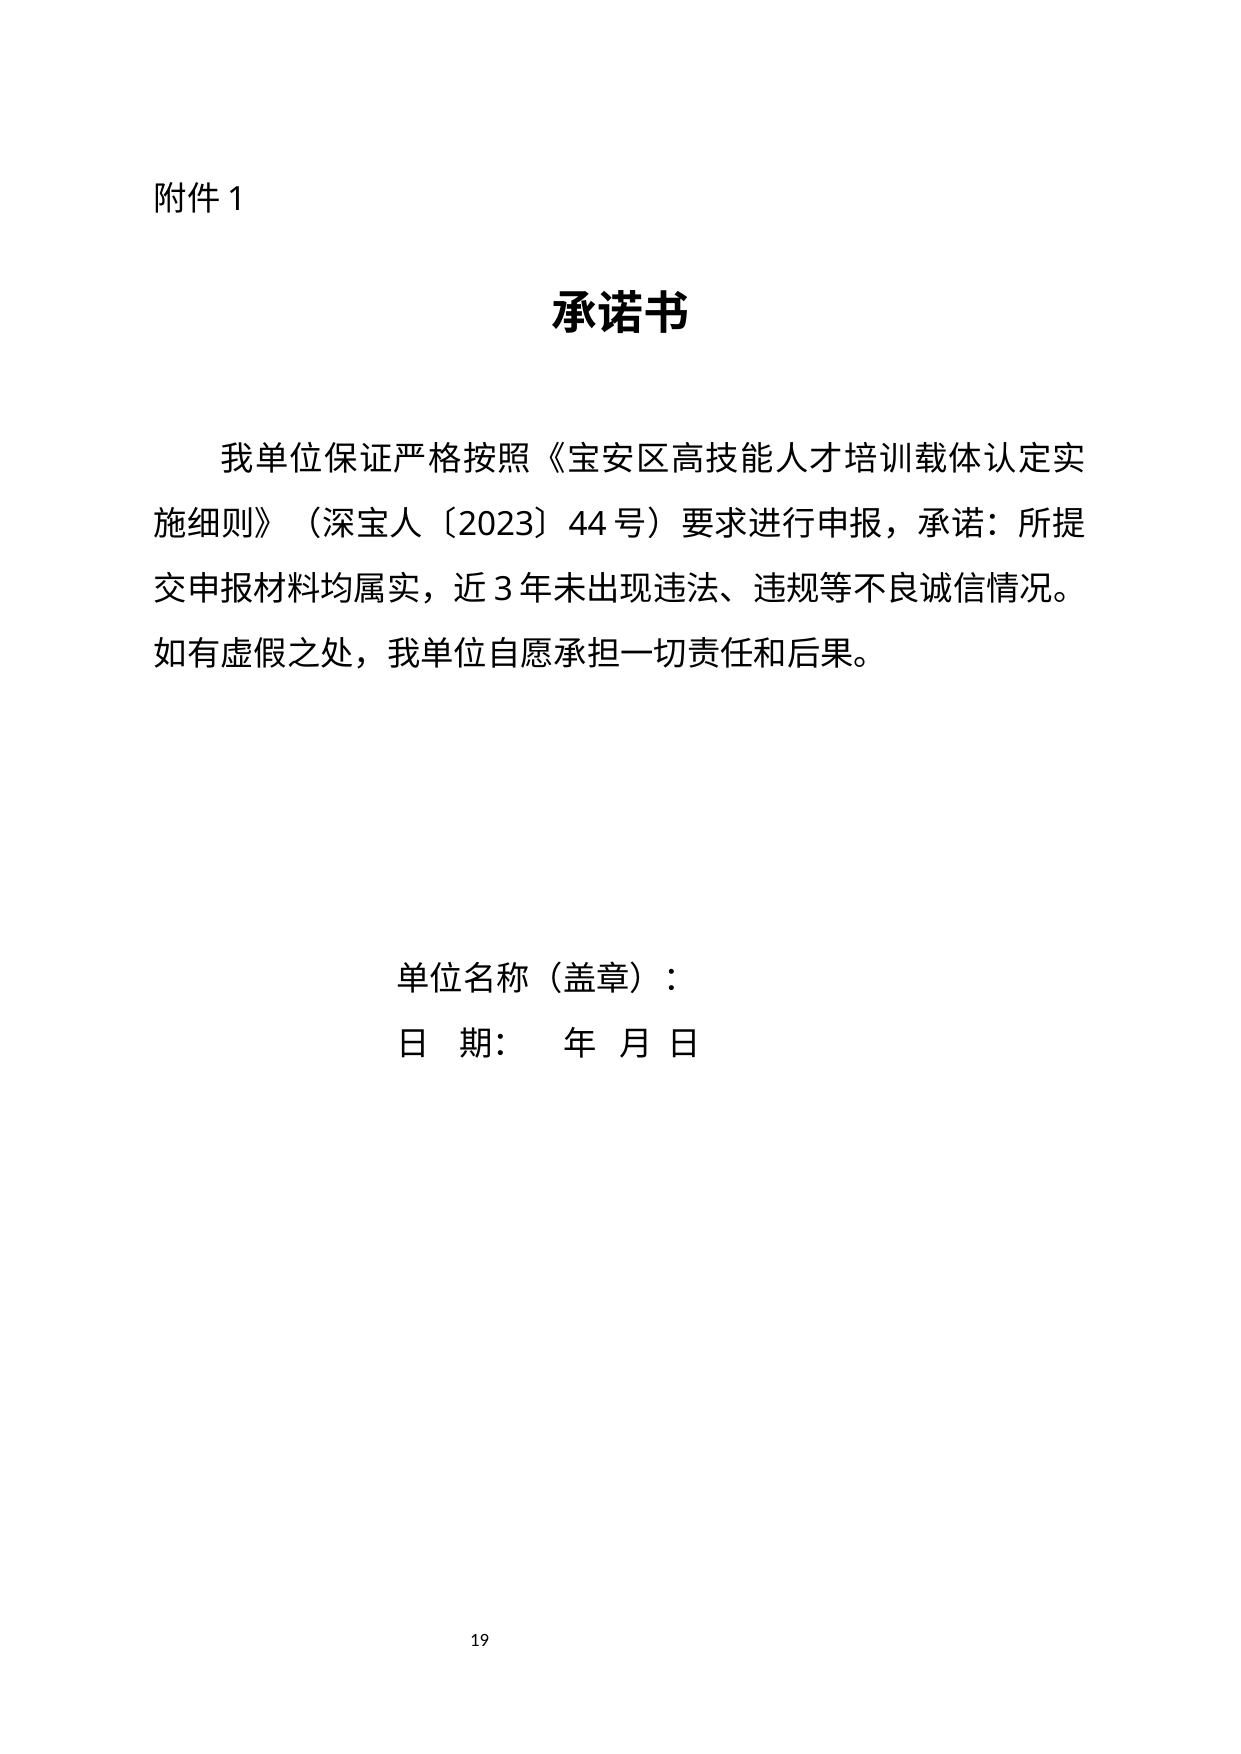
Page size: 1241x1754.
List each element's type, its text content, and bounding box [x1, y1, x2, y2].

text 承诺书 [153, 261, 1087, 358]
text 日 期： 年 月 日 [153, 1008, 1087, 1073]
text 附件1 [153, 163, 1087, 228]
text 单位名称（盖章）： [153, 943, 1087, 1008]
text 我单位保证严格按照《宝安区高技能人才培训载体认定实施细则》（深宝人〔2023〕44号）要求进行申报，承诺：所提交申报材料均属实，近3年未出现违法、违规等不良诚信情况。如有虚假之处，我单位自愿承担一切责任和后果。 [153, 423, 1087, 683]
